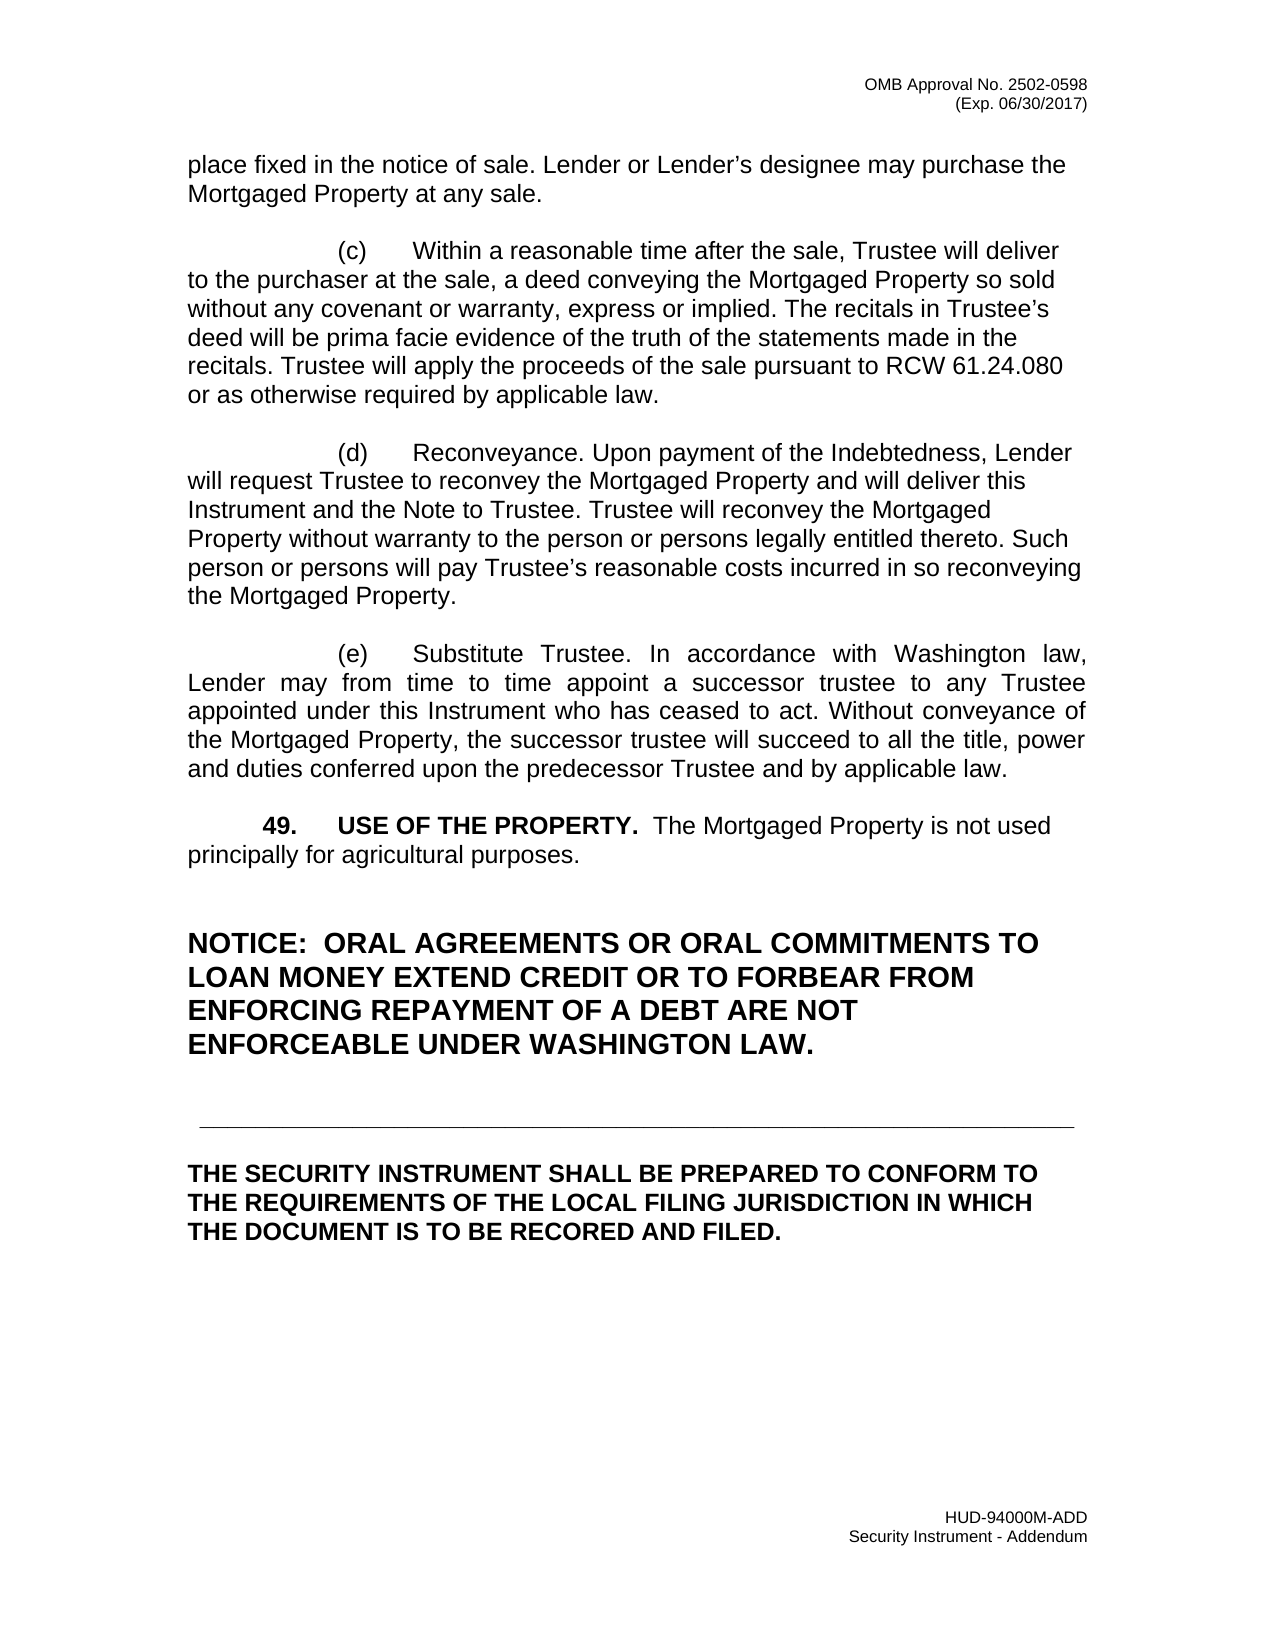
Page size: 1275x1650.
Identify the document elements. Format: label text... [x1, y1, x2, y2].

text 49. USE OF THE PROPERTY. The Mortgaged Property is not used principally for agricultural purposes. [187, 811, 1087, 869]
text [187, 150, 1087, 207]
text (e) Substitute Trustee. In accordance with Washington law, Lender may from time to time appoint a successor trustee to any Trustee appointed under this Instrument who has ceased to act. Without conveyance of the Mortgaged Property, the successor trustee will succeed to all the title, power and duties conferred upon the predecessor Trustee and by applicable law. [187, 639, 1087, 782]
text THE SECURITY INSTRUMENT SHALL BE PREPARED TO CONFORM TO THE REQUIREMENTS OF THE LOCAL FILING JURISDICTION IN WHICH THE DOCUMENT IS TO BE RECORED AND FILED. [187, 1159, 1087, 1245]
list (c) Within a reasonable time after the sale, Trustee will deliver to the purchaser at the sale, a deed conveying the Mortgaged Property so sold without any covenant or warranty, express or implied. The recitals in Trustee’s deed will be prima facie evidence of the truth of the statements made in the recitals. Trustee will apply the proceeds of the sale pursuant to RCW 61.24.080 or as otherwise required by applicable law. [187, 236, 1087, 409]
text _______________________________________________________________ [187, 1102, 1087, 1130]
text NOTICE: ORAL AGREEMENTS OR ORAL COMMITMENTS TO LOAN MONEY EXTEND CREDIT OR TO FORBEAR FROM ENFORCING REPAYMENT OF A DEBT ARE NOT ENFORCEABLE UNDER WASHINGTON LAW. [187, 926, 1087, 1060]
list (d) Reconveyance. Upon payment of the Indebtedness, Lender will request Trustee to reconvey the Mortgaged Property and will deliver this Instrument and the Note to Trustee. Trustee will reconvey the Mortgaged Property without warranty to the person or persons legally entitled thereto. Such person or persons will pay Trustee’s reasonable costs incurred in so reconveying the Mortgaged Property. [187, 437, 1087, 610]
